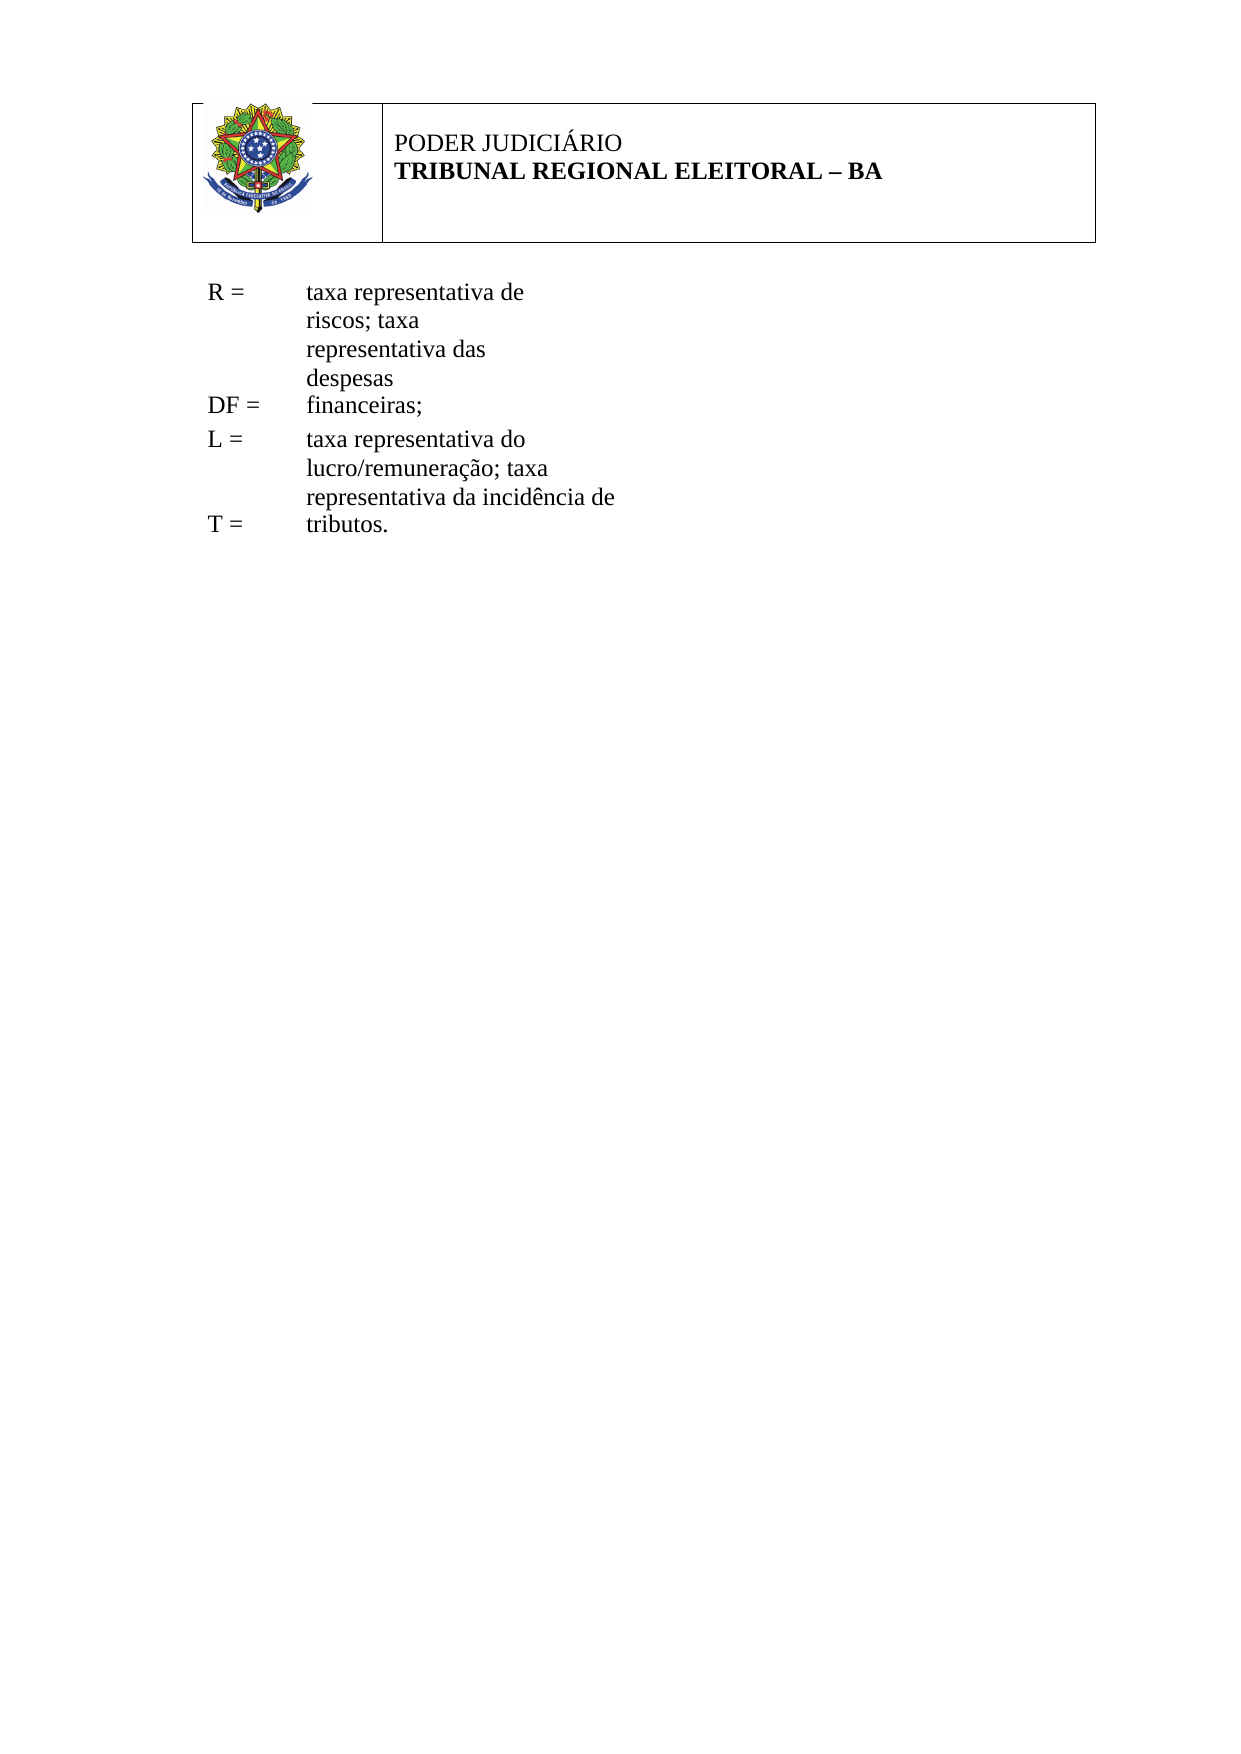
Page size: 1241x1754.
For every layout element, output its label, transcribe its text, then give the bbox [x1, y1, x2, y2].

text T = tributos. [207, 511, 1110, 538]
text R = taxa representativa de riscos; taxa representativa das despesas [207, 277, 551, 392]
text DF = financeiras; [207, 392, 1110, 419]
picture [203, 103, 313, 213]
text L = taxa representativa do lucro/remuneração; taxa representativa da incidência de [207, 424, 645, 511]
